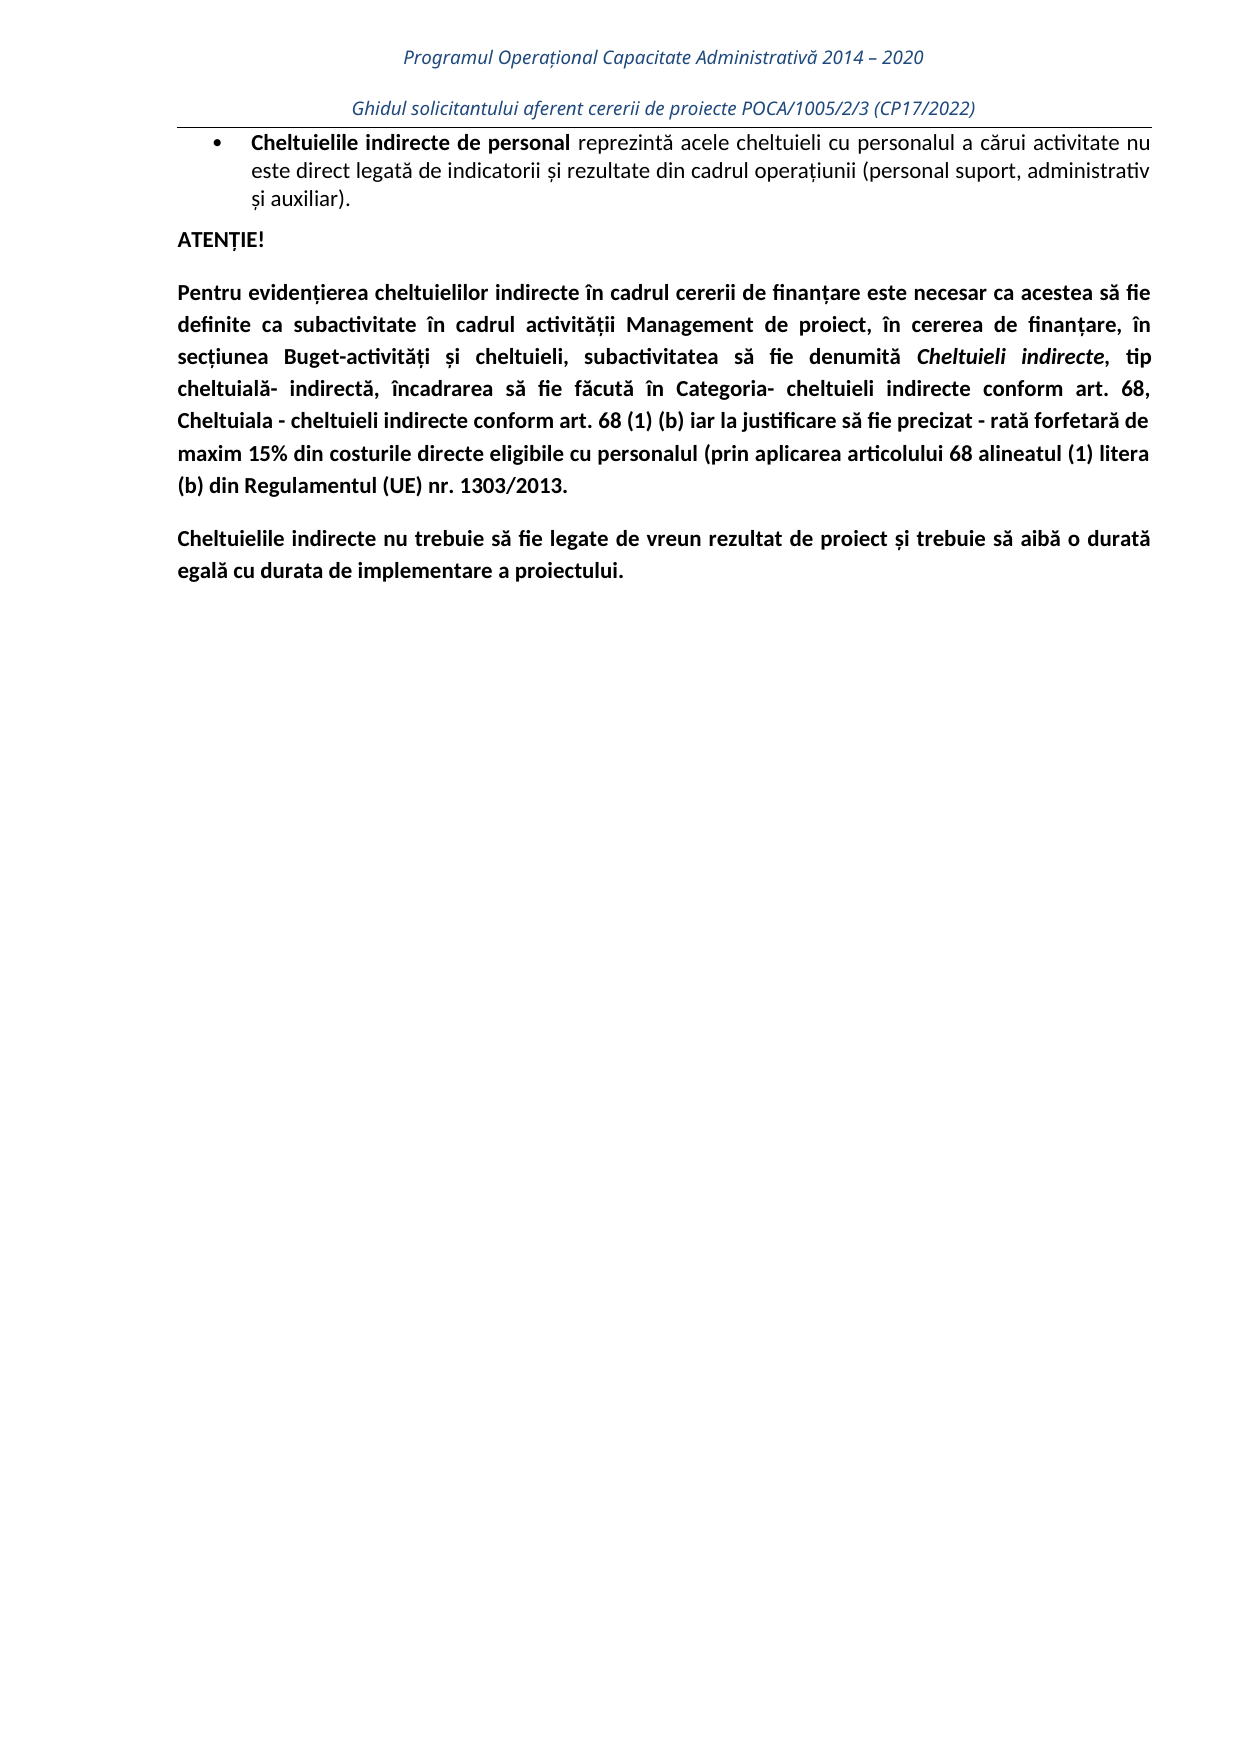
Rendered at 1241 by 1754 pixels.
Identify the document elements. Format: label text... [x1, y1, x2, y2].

text Pentru evidențierea cheltuielilor indirecte în cadrul cererii de finanțare este necesar ca acestea să fie definite ca subactivitate în cadrul activității Management de proiect, în cererea de finanțare, în secțiunea Buget-activități și cheltuieli, subactivitatea să fie denumită Cheltuieli indirecte, tip cheltuială- indirectă, încadrarea să fie făcută în Categoria- cheltuieli indirecte conform art. 68, Cheltuiala - cheltuieli indirecte conform art. 68 (1) (b) iar la justificare să fie precizat - rată forfetară de maxim 15% din costurile directe eligibile cu personalul (prin aplicarea articolului 68 alineatul (1) litera (b) din Regulamentul (UE) nr. 1303/2013. [177, 278, 1152, 499]
text ATENȚIE! [177, 225, 1152, 253]
list Cheltuielile indirecte de personal reprezintă acele cheltuieli cu personalul a cărui activitate nu este direct legată de indicatorii şi rezultate din cadrul operațiunii (personal suport, administrativ şi auxiliar). [213, 128, 1152, 212]
text Cheltuielile indirecte nu trebuie să fie legate de vreun rezultat de proiect și trebuie să aibă o durată egală cu durata de implementare a proiectului. [177, 524, 1152, 584]
